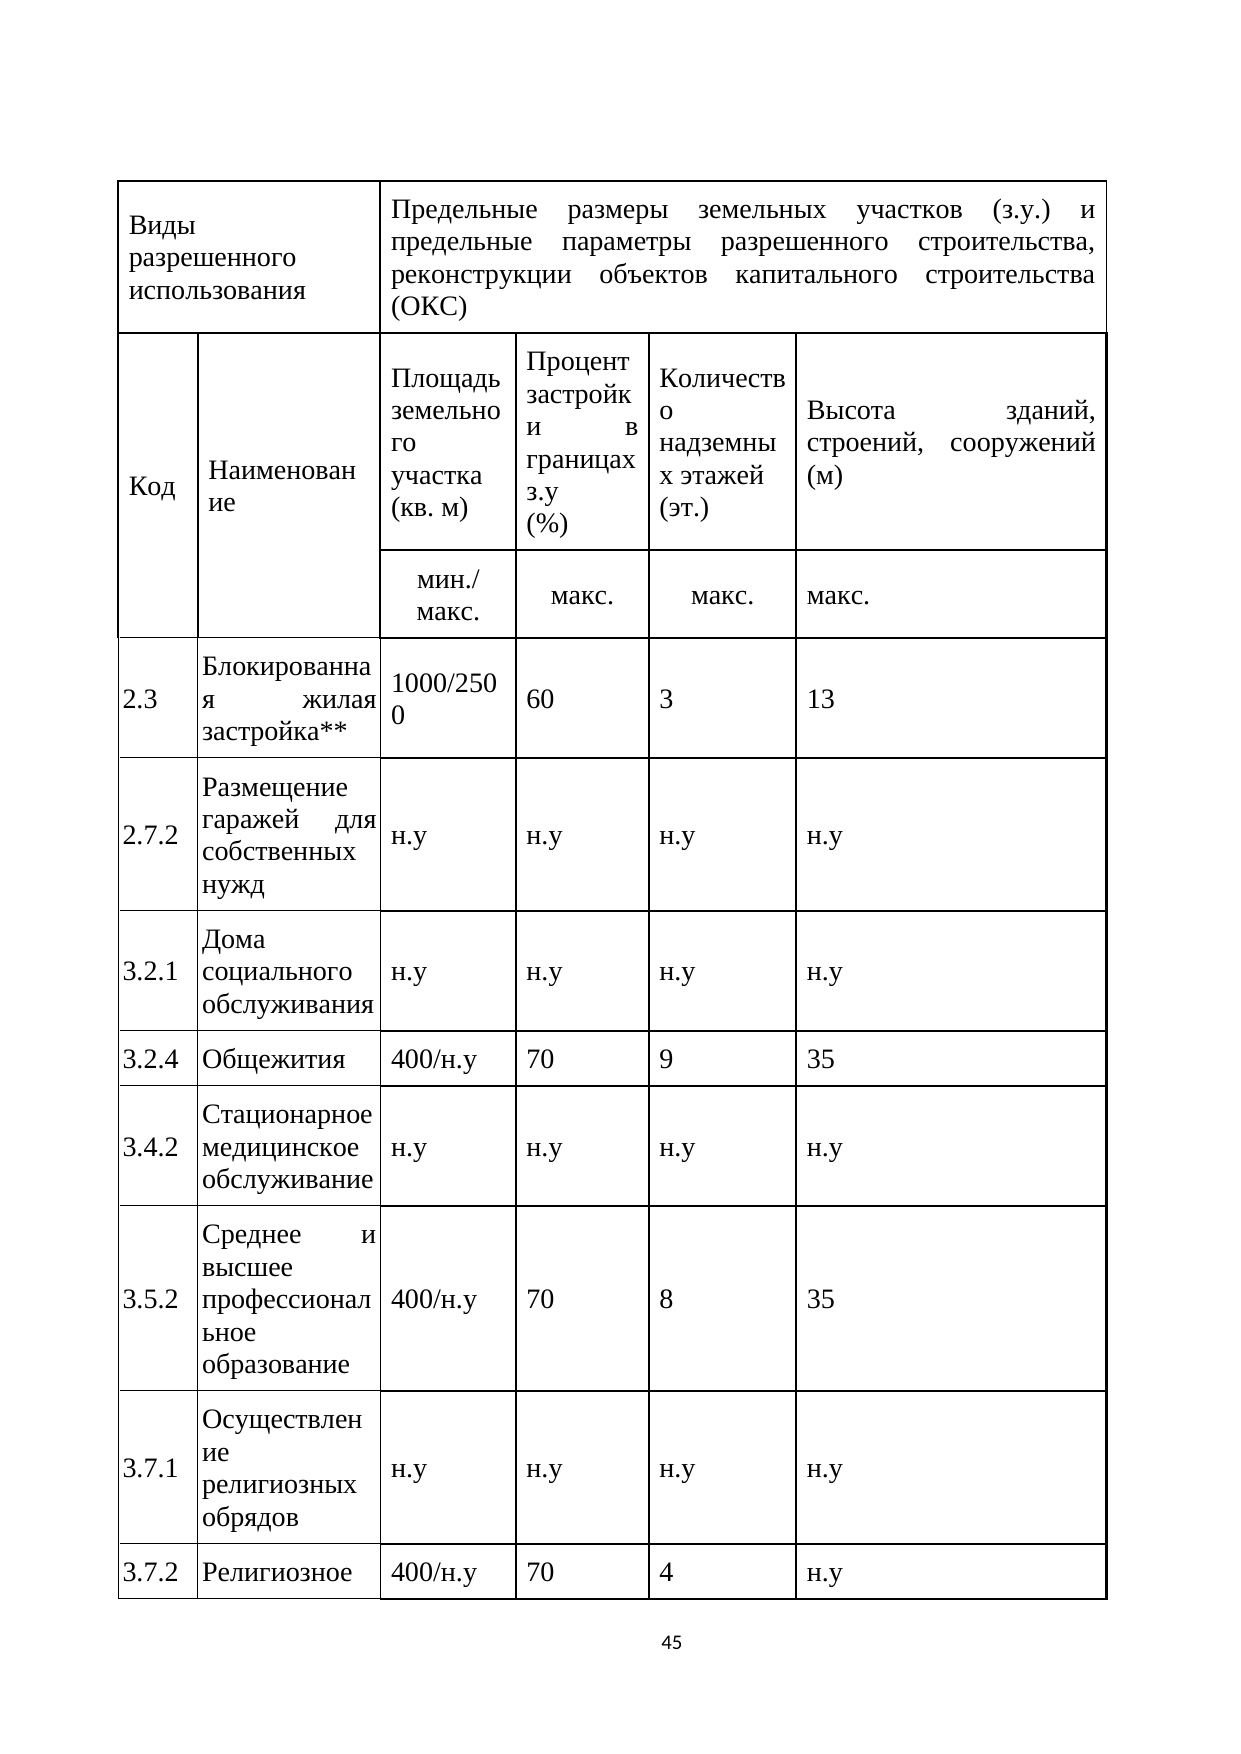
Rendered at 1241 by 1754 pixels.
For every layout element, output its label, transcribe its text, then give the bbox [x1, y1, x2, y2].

table_header Виды разрешенного использования [119, 182, 379, 332]
table_cell Размещение гаражей для собственных нужд [198, 758, 380, 909]
table_cell 3 [650, 639, 795, 757]
table_cell 400/н.у [381, 1032, 515, 1085]
table_cell н.у [381, 1087, 515, 1205]
table_cell н.у [650, 1087, 795, 1205]
table_cell 3.2.1 [119, 911, 197, 1030]
table_cell 2.7.2 [119, 758, 197, 909]
table_cell 4 [650, 1545, 795, 1598]
table_cell 70 [517, 1032, 648, 1085]
table_cell Код [119, 334, 197, 637]
table_cell н.у [517, 759, 648, 909]
table_cell 70 [517, 1207, 648, 1390]
table_cell н.у [797, 1545, 1105, 1598]
table_cell Дома социального обслуживания [198, 911, 380, 1030]
table_cell 3.5.2 [119, 1206, 197, 1390]
table_cell Площадь земельного участка (кв. м) [381, 334, 515, 549]
table_cell н.у [797, 912, 1105, 1030]
table_cell н.у [381, 1392, 515, 1542]
table_cell н.у [381, 912, 515, 1030]
table_cell 2.3 [119, 638, 197, 757]
table_cell Процент застройки в границах з.у (%) [517, 334, 648, 549]
table_cell 3.7.1 [119, 1391, 197, 1542]
table_cell 400/н.у [381, 1545, 515, 1598]
table_cell Религиозное управление и образование [198, 1544, 380, 1598]
table_cell н.у [517, 1392, 648, 1542]
table_cell 9 [650, 1032, 795, 1085]
table_cell н.у [517, 912, 648, 1030]
table_cell Общежития [198, 1031, 380, 1085]
table_cell 35 [797, 1032, 1105, 1085]
table_cell 70 [517, 1545, 648, 1598]
table_cell н.у [381, 759, 515, 909]
table_cell Среднее и высшее профессиональное образование [198, 1206, 380, 1390]
table_cell Высота зданий, строений, сооружений (м) [797, 334, 1105, 549]
table_cell макс. [797, 551, 1105, 637]
table_cell 13 [797, 639, 1105, 757]
table_cell 3.4.2 [119, 1086, 197, 1205]
table_cell 60 [517, 639, 648, 757]
table_cell Блокированная жилая застройка** [198, 638, 380, 757]
table_header Предельные размеры земельных участков (з.у.) и предельные параметры разрешенного строительства, реконструкции объектов капитального строительства (ОКС) [381, 182, 1106, 332]
table_cell макс. [650, 551, 795, 637]
table_cell н.у [797, 759, 1105, 909]
table_cell н.у [650, 912, 795, 1030]
table_cell н.у [517, 1087, 648, 1205]
table_cell 8 [650, 1207, 795, 1390]
table_cell 3.2.4 [119, 1031, 197, 1085]
table_cell н.у [797, 1087, 1105, 1205]
table_cell 3.7.2 [119, 1544, 197, 1598]
table_cell н.у [797, 1392, 1105, 1542]
table_cell Стационарное медицинское обслуживание [198, 1086, 380, 1205]
table_cell 35 [797, 1207, 1105, 1390]
table_cell н.у [650, 1392, 795, 1542]
table_cell Осуществление религиозных обрядов [198, 1391, 380, 1542]
table_cell Количество надземных этажей (эт.) [650, 334, 795, 549]
table_cell Наименование [199, 334, 379, 637]
table_cell н.у [650, 759, 795, 909]
table_cell мин./ макс. [381, 551, 515, 637]
table_cell 400/н.у [381, 1207, 515, 1390]
table_cell 1000/2500 [381, 639, 515, 757]
table_cell макс. [517, 551, 648, 637]
